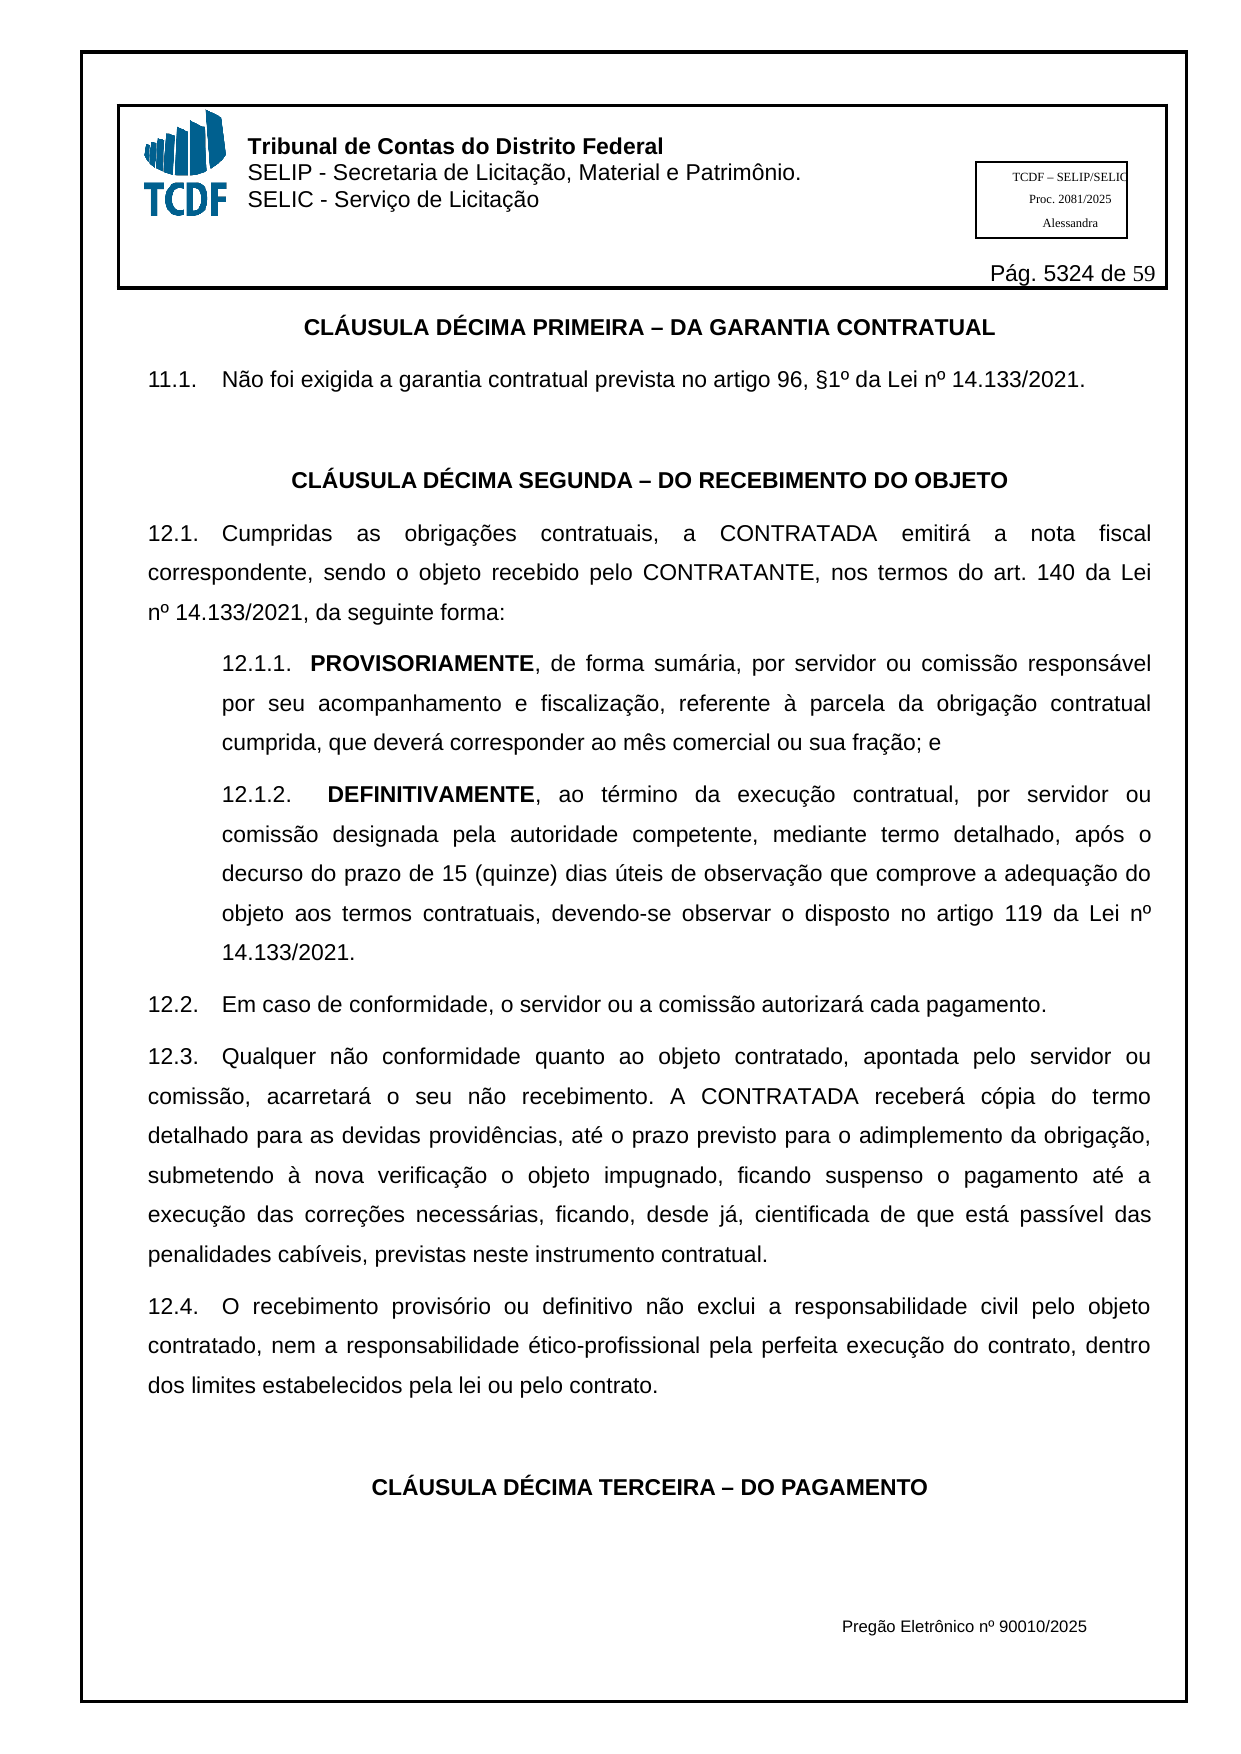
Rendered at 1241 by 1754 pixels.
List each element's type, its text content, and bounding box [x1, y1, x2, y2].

text CLÁUSULA décima terceira – DO PAGAMENTO [148, 1473, 1152, 1500]
text 12.3. Qualquer não conformidade quanto ao objeto contratado, apontada pelo servidor ou comissão, acarretará o seu não recebimento. A CONTRATADA receberá cópia do termo detalhado para as devidas providências, até o prazo previsto para o adimplemento da obrigação, submetendo à nova verificação o objeto impugnado, ficando suspenso o pagamento até a execução das correções necessárias, ficando, desde já, cientificada de que está passível das penalidades cabíveis, previstas neste instrumento contratual. [148, 1043, 1152, 1267]
text CLÁUSULA DÉCIMA primeira – DA garantia CONTRATUAL [148, 313, 1152, 340]
text 12.1.2. DEFINITIVAMENTE, ao término da execução contratual, por servidor ou comissão designada pela autoridade competente, mediante termo detalhado, após o decurso do prazo de 15 (quinze) dias úteis de observação que comprove a adequação do objeto aos termos contratuais, devendo-se observar o disposto no artigo 119 da Lei nº 14.133/2021. [222, 781, 1152, 966]
text 12.4. O recebimento provisório ou definitivo não exclui a responsabilidade civil pelo objeto contratado, nem a responsabilidade ético-profissional pela perfeita execução do contrato, dentro dos limites estabelecidos pela lei ou pelo contrato. [148, 1293, 1152, 1398]
text CLÁUSULA décima segunda – DO RECEBIMENTO DO OBJETO [148, 467, 1152, 494]
text 12.1.1. PROVISORIAMENTE, de forma sumária, por servidor ou comissão responsável por seu acompanhamento e fiscalização, referente à parcela da obrigação contratual cumprida, que deverá corresponder ao mês comercial ou sua fração; e [222, 650, 1152, 756]
text 12.1. Cumpridas as obrigações contratuais, a CONTRATADA emitirá a nota fiscal correspondente, sendo o objeto recebido pelo CONTRATANTE, nos termos do art. 140 da Lei nº 14.133/2021, da seguinte forma: [148, 519, 1152, 625]
text 11.1. Não foi exigida a garantia contratual prevista no artigo 96, §1º da Lei nº 14.133/2021. [148, 366, 1152, 392]
picture [129, 107, 241, 218]
text 12.2. Em caso de conformidade, o servidor ou a comissão autorizará cada pagamento. [148, 991, 1152, 1018]
